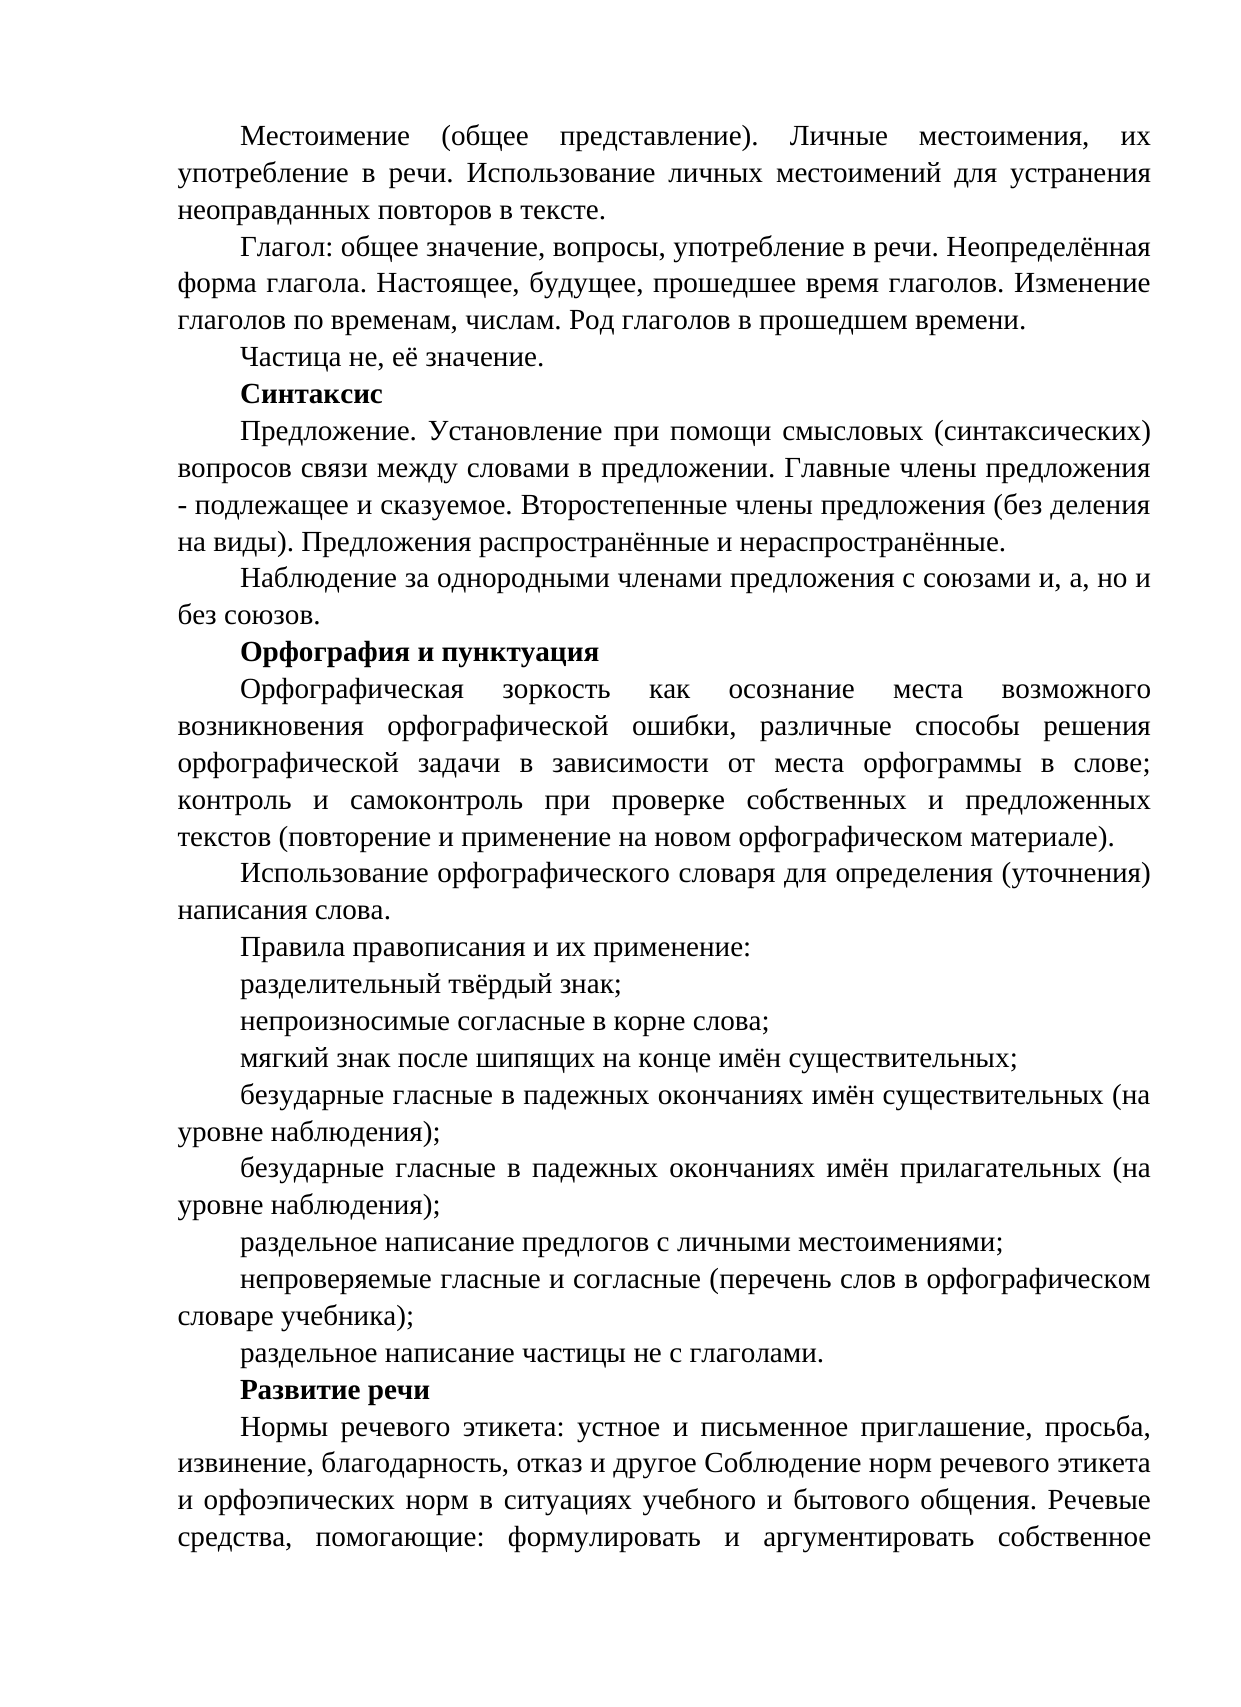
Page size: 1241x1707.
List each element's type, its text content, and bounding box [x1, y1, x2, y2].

text непроверяемые гласные и согласные (перечень слов в орфографическом словаре учебника); [177, 1261, 1152, 1332]
text безударные гласные в падежных окончаниях имён существительных (на уровне наблюдения); [177, 1077, 1152, 1147]
text Местоимение (общее представление). Личные местоимения, их употребление в речи. Использование личных местоимений для устранения неоправданных повторов в тексте. [177, 118, 1152, 225]
text Глагол: общее значение, вопросы, употребление в речи. Неопределённая форма глагола. Настоящее, будущее, прошедшее время глаголов. Изменение глаголов по временам, числам. Род глаголов в прошедшем времени. [177, 229, 1152, 336]
text Использование орфографического словаря для определения (уточнения) написания слова. [177, 856, 1152, 926]
text Синтаксис [177, 376, 1152, 410]
text Наблюдение за однородными членами предложения с союзами и, а, но и без союзов. [177, 561, 1152, 631]
text разделительный твёрдый знак; [177, 966, 1152, 1000]
text Развитие речи [177, 1372, 1152, 1405]
text Правила правописания и их применение: [177, 929, 1152, 963]
text Орфографическая зоркость как осознание места возможного возникновения орфографической ошибки, различные способы решения орфографической задачи в зависимости от места орфограммы в слове; контроль и самоконтроль при проверке собственных и предложенных текстов (повторение и применение на новом орфографическом материале). [177, 671, 1152, 852]
text Орфография и пунктуация [177, 634, 1152, 668]
text мягкий знак после шипящих на конце имён существительных; [177, 1040, 1152, 1073]
text Предложение. Установление при помощи смысловых (синтаксических) вопросов связи между словами в предложении. Главные члены предложения - подлежащее и сказуемое. Второстепенные члены предложения (без деления на виды). Предложения распространённые и нераспространённые. [177, 413, 1152, 557]
text Частица не, её значение. [177, 339, 1152, 373]
text безударные гласные в падежных окончаниях имён прилагательных (на уровне наблюдения); [177, 1151, 1152, 1221]
text раздельное написание предлогов с личными местоимениями; [177, 1224, 1152, 1258]
text раздельное написание частицы не с глаголами. [177, 1335, 1152, 1368]
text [177, 1409, 1152, 1553]
text непроизносимые согласные в корне слова; [177, 1003, 1152, 1037]
